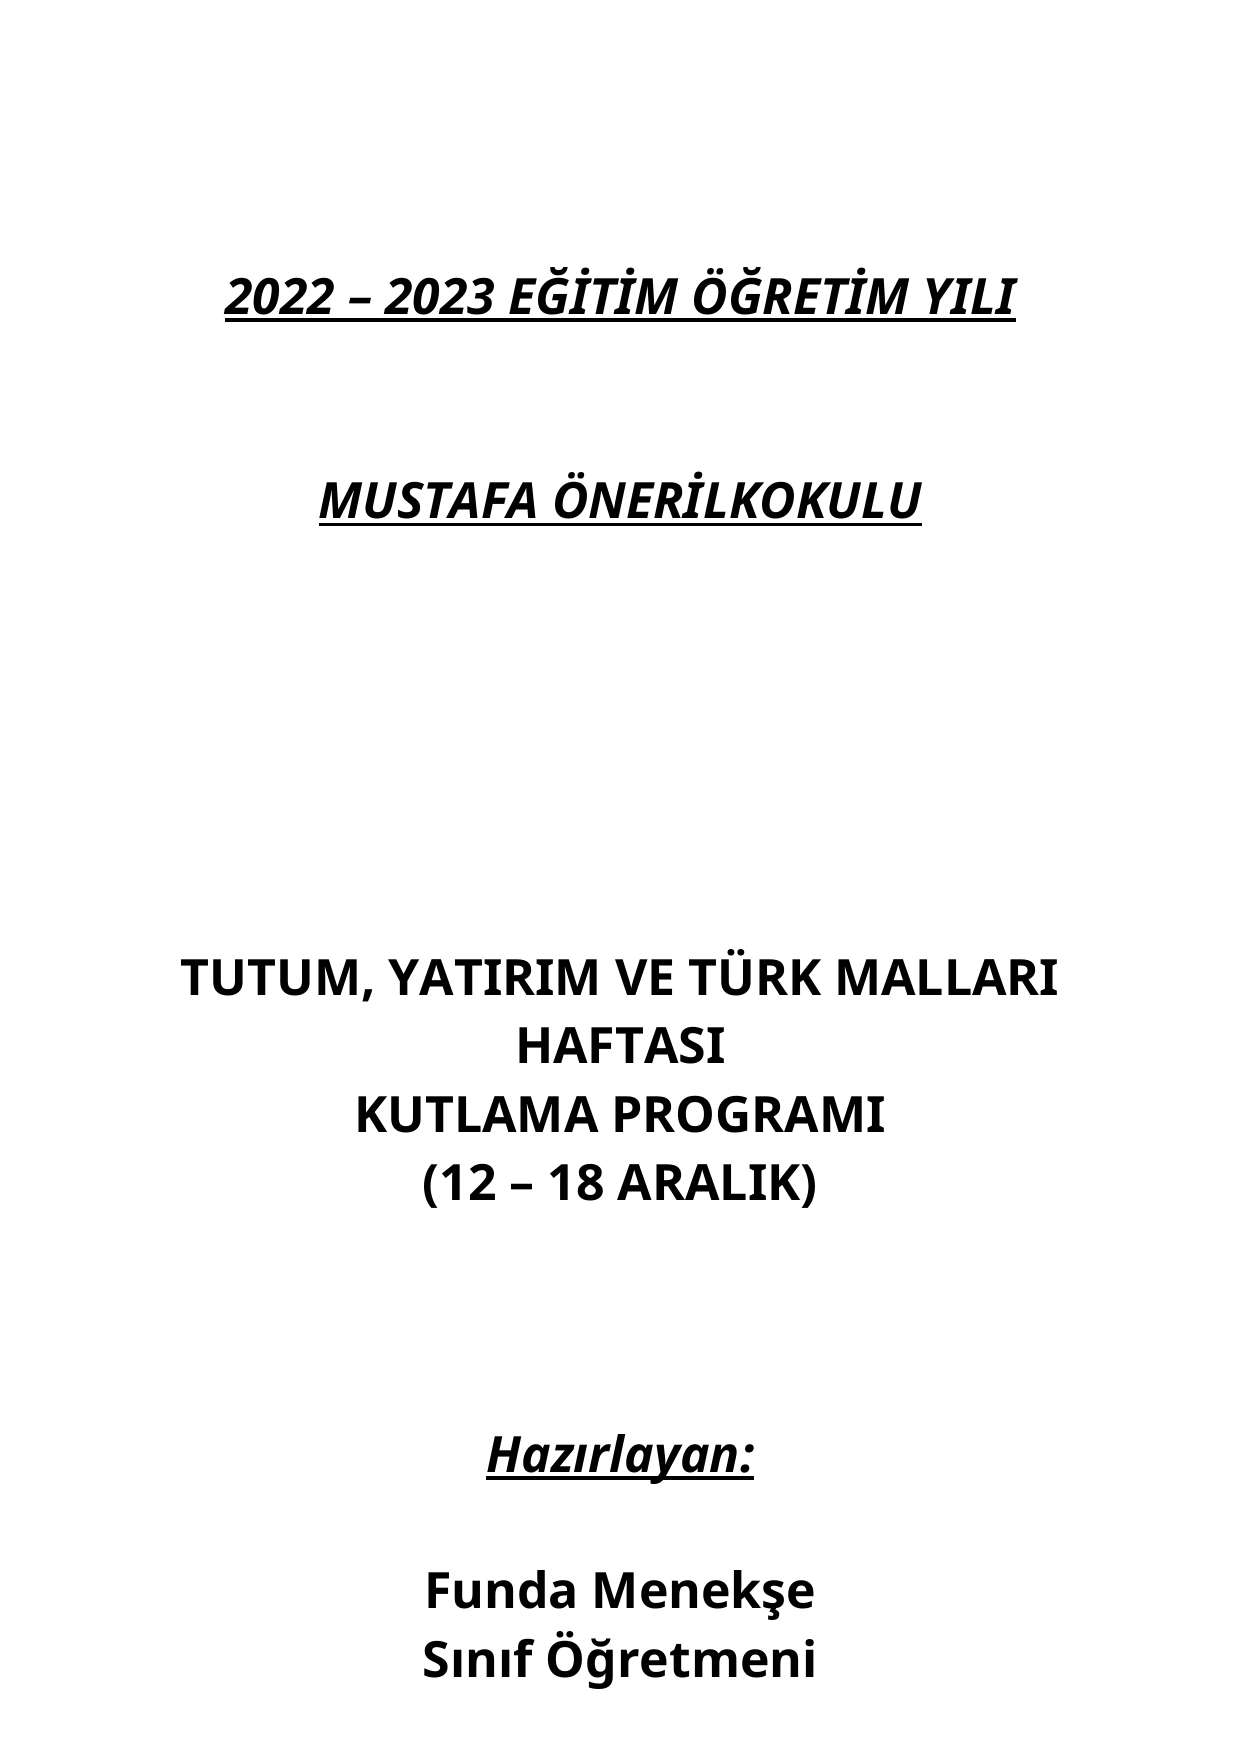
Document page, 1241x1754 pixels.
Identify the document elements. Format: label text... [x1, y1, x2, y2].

text Funda Menekşe [148, 1556, 1093, 1624]
text MUSTAFA ÖNERİLKOKULU [148, 466, 1093, 534]
text 2022 – 2023 EĞİTİM ÖĞRETİM YILI [148, 261, 1093, 329]
text Hazırlayan: [148, 1419, 1093, 1487]
text Sınıf Öğretmeni [148, 1624, 1093, 1692]
text KUTLAMA PROGRAMI [148, 1079, 1093, 1147]
text (12 – 18 ARALIK) [148, 1147, 1093, 1215]
text TUTUM, YATIRIM VE TÜRK MALLARI HAFTASI [148, 942, 1093, 1079]
